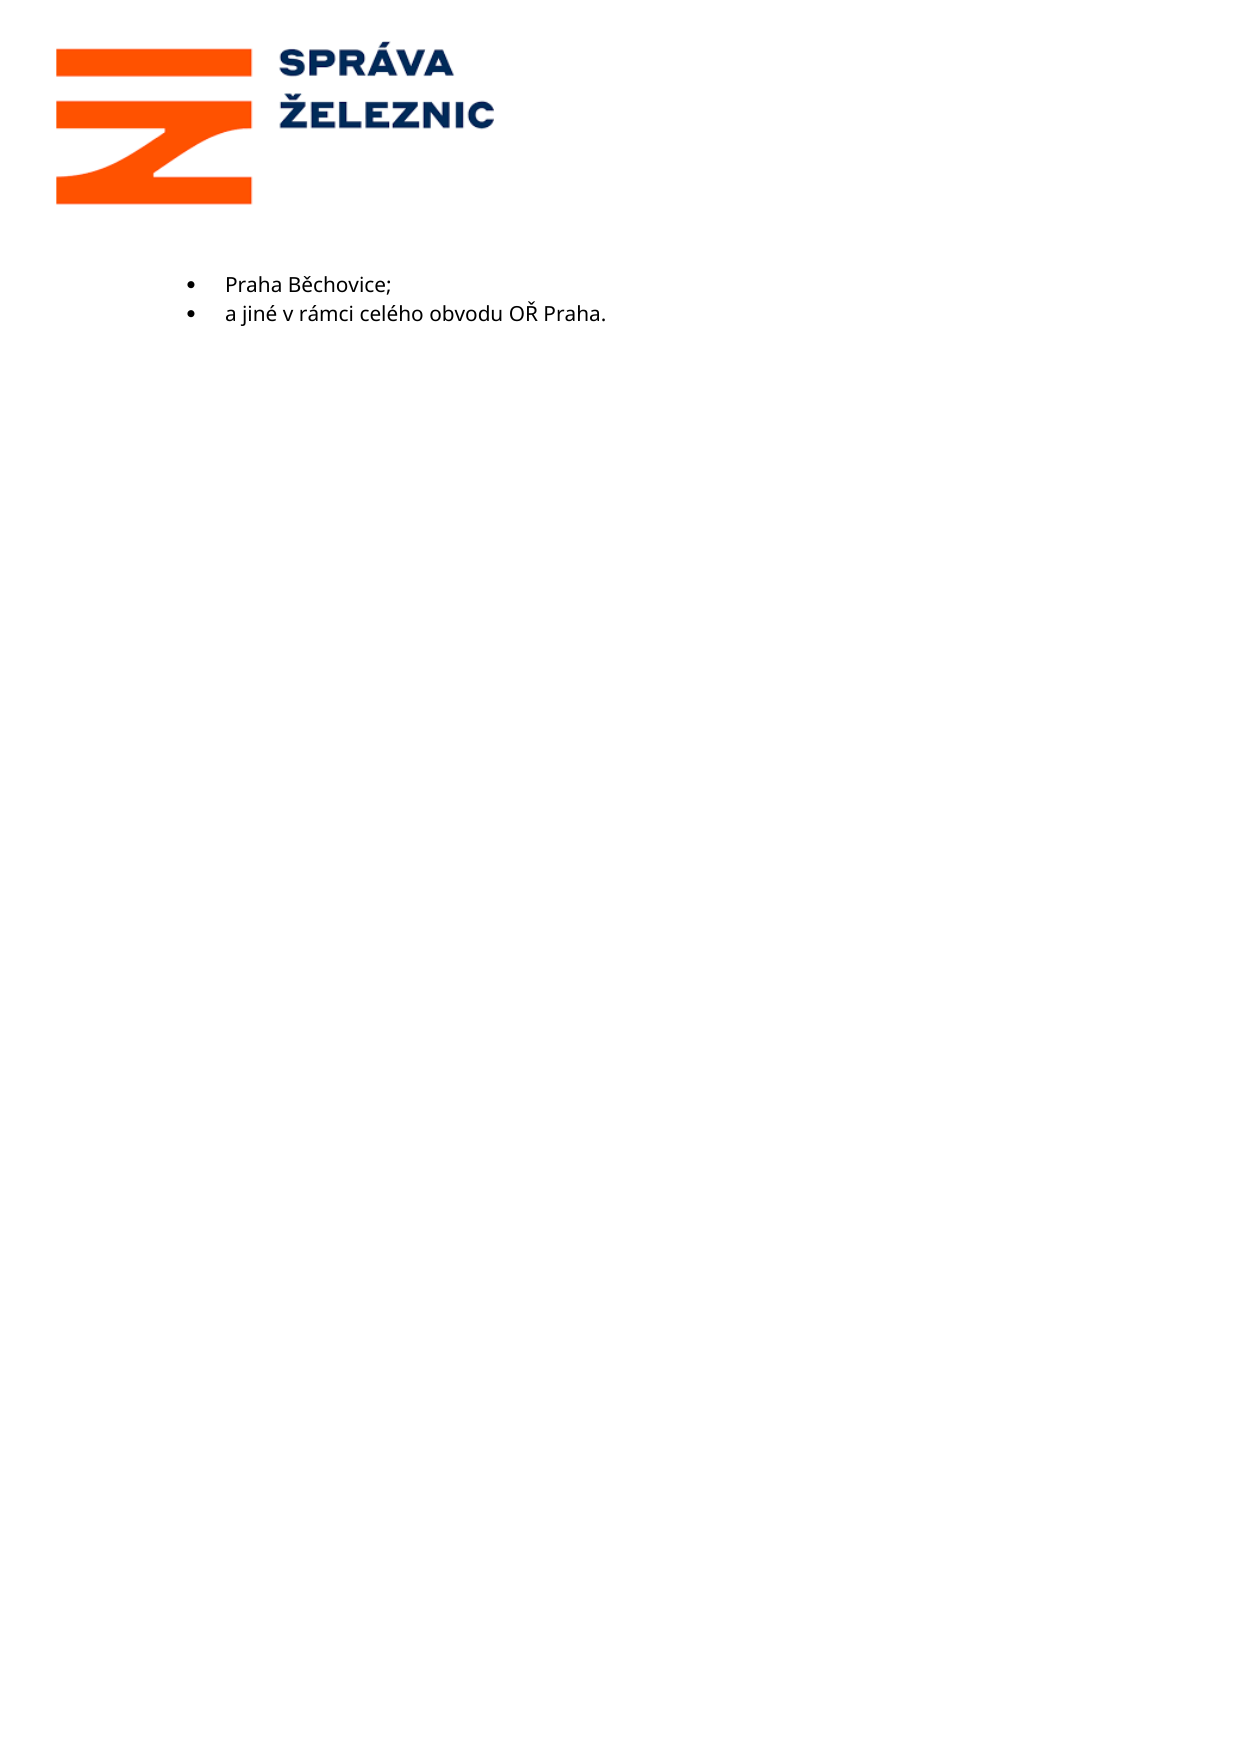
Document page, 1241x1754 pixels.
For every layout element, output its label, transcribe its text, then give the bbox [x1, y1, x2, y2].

list Praha Běchovice; [187, 271, 1093, 299]
picture [56, 41, 494, 205]
list a jiné v rámci celého obvodu OŘ Praha. [187, 299, 1093, 327]
